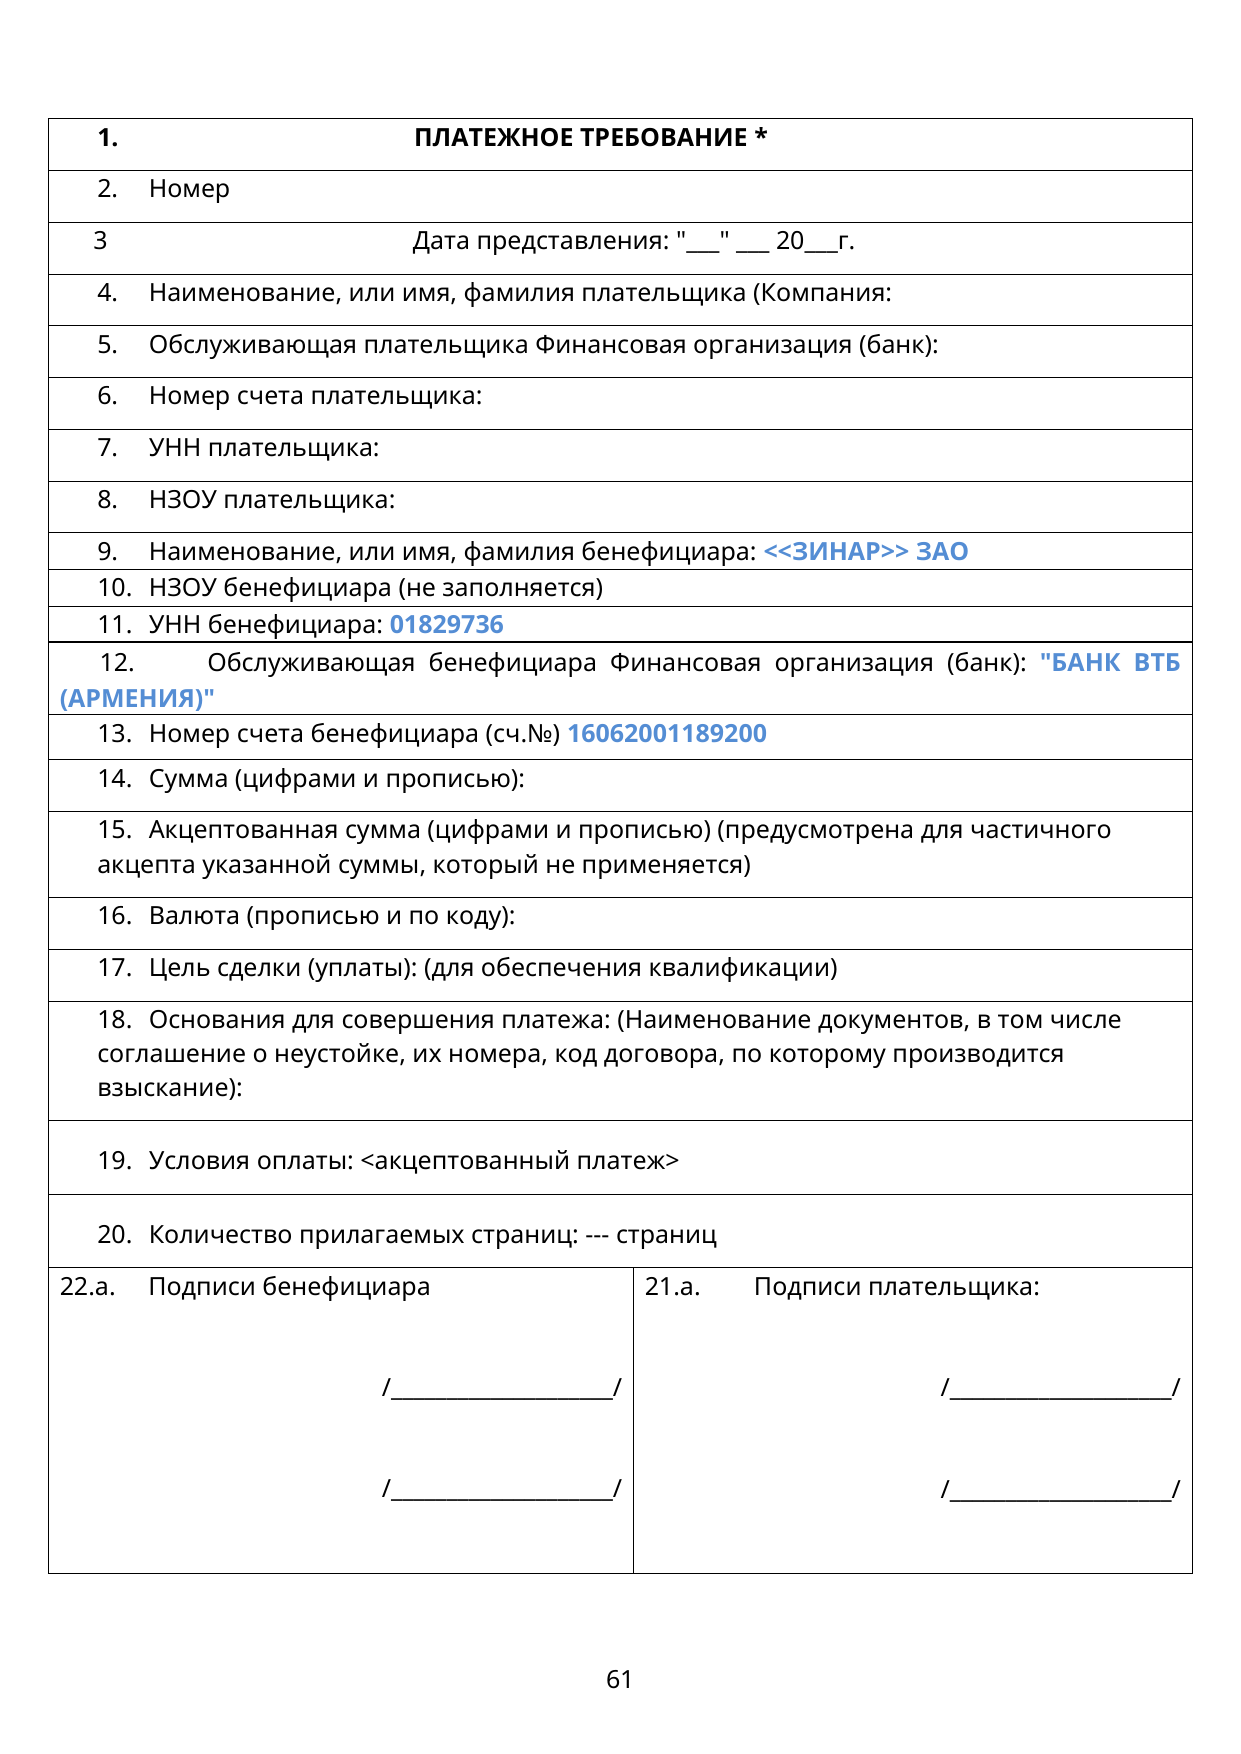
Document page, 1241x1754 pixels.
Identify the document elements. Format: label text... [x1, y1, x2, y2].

table_cell 9. Наименование, или имя, фамилия бенефициара: <<ЗИНАР>> ЗАО [49, 533, 1192, 569]
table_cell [49, 1268, 633, 1573]
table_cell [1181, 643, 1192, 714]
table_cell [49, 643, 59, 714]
table_cell 5. Обслуживающая плательщика Финансовая организация (банк): [49, 326, 1192, 377]
table_cell 8. НЗОУ плательщика: [49, 482, 1192, 532]
table_cell 6. Номер счета плательщика: [49, 378, 1192, 429]
table_cell 15. Акцептованная сумма (цифрами и прописью) (предусмотрена для частичного акцепта указанной суммы, который не применяется) [49, 812, 1192, 897]
table_cell 13. Номер счета бенефициара (сч.№) 16062001189200 [49, 715, 1192, 759]
table_cell 20. Количество прилагаемых страниц: --- страниц [49, 1195, 1192, 1267]
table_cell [634, 1268, 1192, 1573]
table_cell 11. УНН бенефициара: 01829736 [49, 607, 1192, 641]
table_cell 14. Сумма (цифрами и прописью): [49, 760, 1192, 811]
table_cell 4. Наименование, или имя, фамилия плательщика (Компания: [49, 275, 1192, 325]
table_cell 2. Номер [49, 171, 1192, 222]
table_cell 7. УНН плательщика: [49, 430, 1192, 481]
table_cell 18. Основания для совершения платежа: (Наименование документов, в том числе соглашение о неустойке, их номера, код договора, по которому производится взыскание): [49, 1002, 1192, 1120]
table_cell 19. Условия оплаты: <акцептованный платеж> [49, 1121, 1192, 1194]
table_cell 17. Цель сделки (уплаты): (для обеспечения квалификации) [49, 950, 1192, 1001]
table_cell 10. НЗОУ бенефициара (не заполняется) [49, 570, 1192, 606]
table_cell 16. Валюта (прописью и по коду): [49, 898, 1192, 949]
table_header 1. ПЛАТЕЖНОЕ ТРЕБОВАНИЕ * [49, 119, 1192, 170]
table_cell 3 Дата представления: "___" ___ 20___г. [49, 223, 1192, 273]
